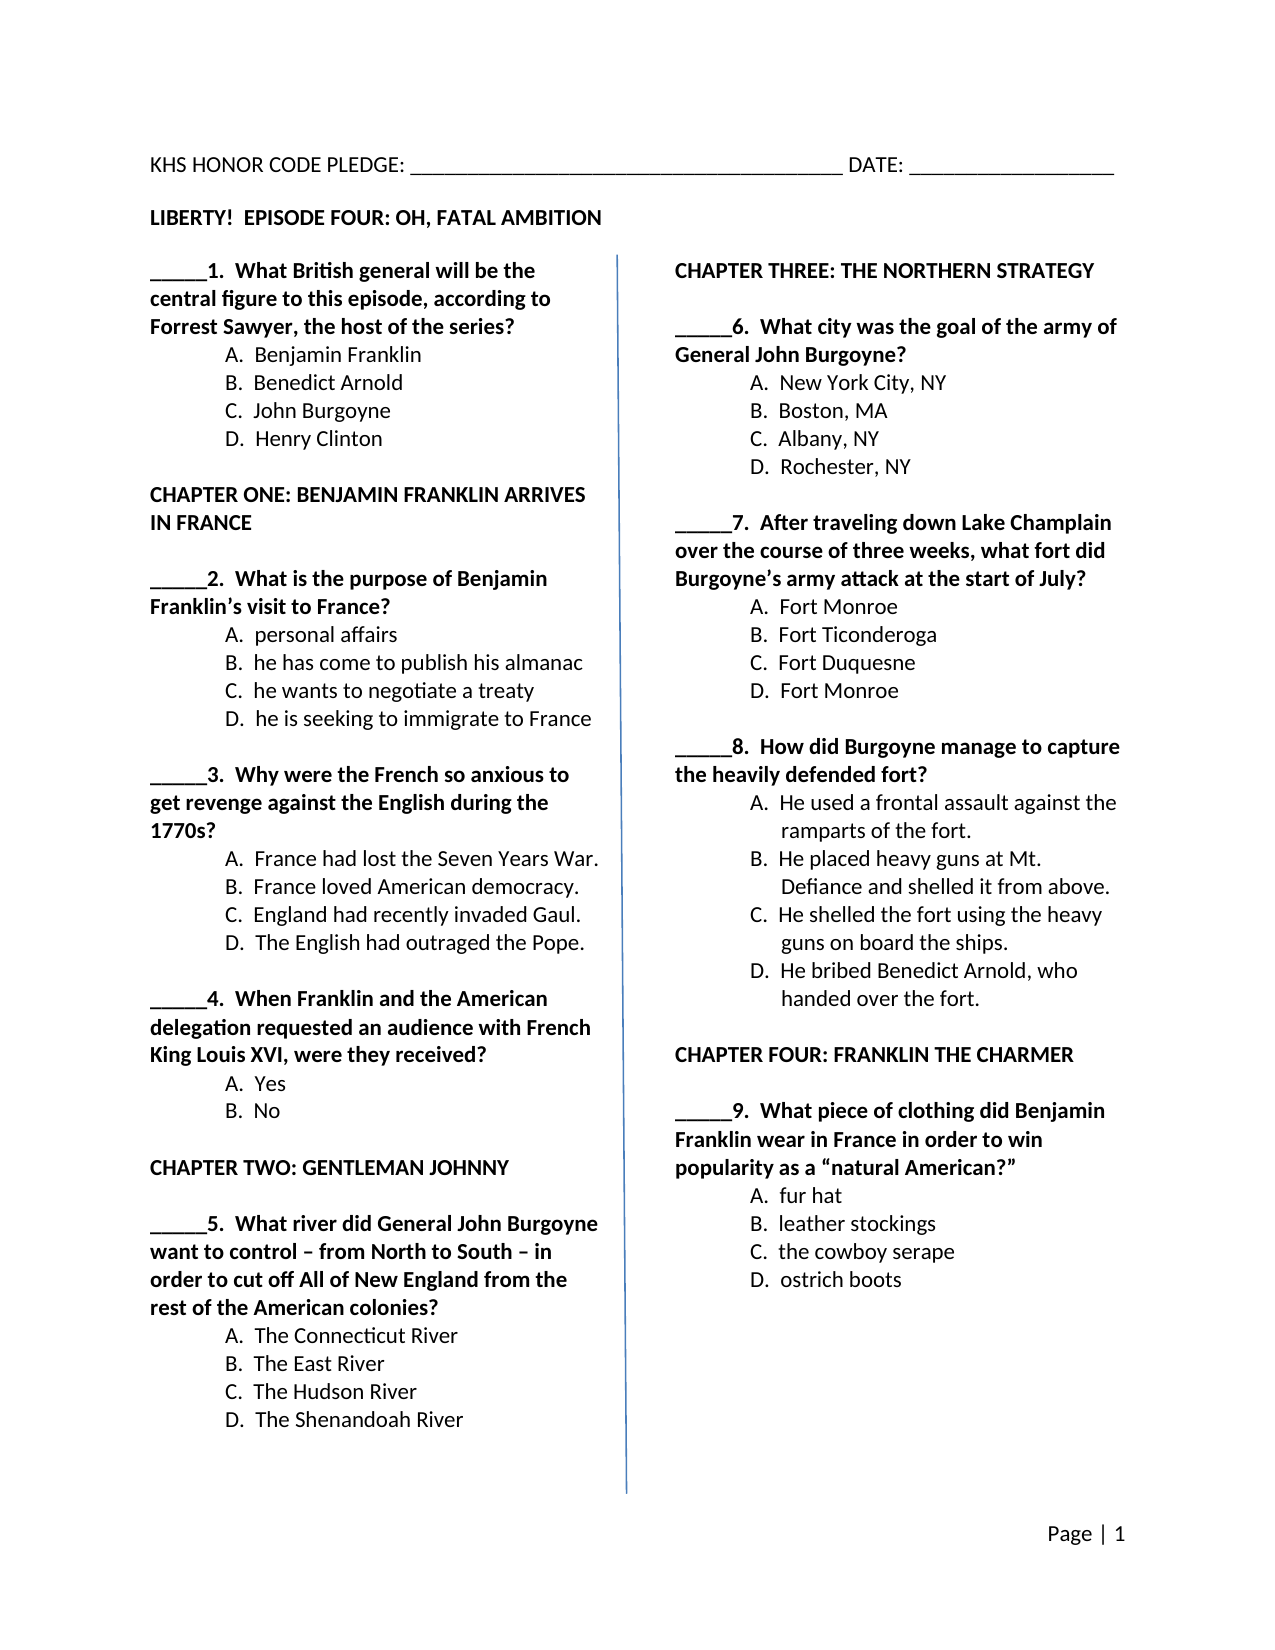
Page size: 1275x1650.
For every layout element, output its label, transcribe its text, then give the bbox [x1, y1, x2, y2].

text C. The Hudson River [150, 1377, 600, 1405]
text _____7. After traveling down Lake Champlain over the course of three weeks, what fort did Burgoyne’s army attack at the start of July? [675, 508, 1125, 592]
text _____4. When Franklin and the American delegation requested an audience with French King Louis XVI, were they received? [150, 984, 600, 1069]
text A. He used a frontal assault against the [675, 788, 1125, 816]
text C. the cowboy serape [675, 1237, 1125, 1265]
text B. Fort Ticonderoga [675, 620, 1125, 648]
text D. The Shenandoah River [150, 1405, 600, 1433]
text B. leather stockings [675, 1209, 1125, 1237]
text C. Fort Duquesne [675, 648, 1125, 676]
text CHAPTER FOUR: FRANKLIN THE CHARMER [675, 1041, 1125, 1069]
text D. He bribed Benedict Arnold, who [675, 957, 1125, 984]
text A. Benjamin Franklin [150, 340, 600, 368]
text _____9. What piece of clothing did Benjamin Franklin wear in France in order to win popularity as a “natural American?” [675, 1097, 1125, 1181]
text _____1. What British general will be the central figure to this episode, according to Forrest Sawyer, the host of the series? [150, 256, 600, 340]
text _____5. What river did General John Burgoyne want to control – from North to South – in order to cut off All of New England from the rest of the American colonies? [150, 1209, 600, 1321]
text guns on board the ships. [675, 928, 1125, 957]
text ramparts of the fort. [675, 816, 1125, 844]
text handed over the fort. [675, 984, 1125, 1013]
text A. France had lost the Seven Years War. [150, 844, 600, 872]
text B. France loved American democracy. [150, 872, 600, 901]
text KHS HONOR CODE PLEDGE: ______________________________________ DATE: __________________ [150, 150, 1125, 178]
text B. Boston, MA [675, 396, 1125, 424]
text D. ostrich boots [675, 1265, 1125, 1293]
text B. Benedict Arnold [150, 368, 600, 396]
text A. fur hat [675, 1181, 1125, 1209]
text B. The East River [150, 1349, 600, 1377]
text Defiance and shelled it from above. [675, 872, 1125, 901]
text D. The English had outraged the Pope. [150, 928, 600, 957]
text D. Henry Clinton [150, 424, 600, 452]
text CHAPTER TWO: GENTLEMAN JOHNNY [150, 1153, 600, 1181]
text D. he is seeking to immigrate to France [150, 704, 600, 732]
text A. New York City, NY [675, 368, 1125, 396]
text C. England had recently invaded Gaul. [150, 901, 600, 928]
text A. The Connecticut River [150, 1321, 600, 1349]
text B. he has come to publish his almanac [150, 648, 600, 676]
text B. No [150, 1097, 600, 1125]
text LIBERTY! EPISODE FOUR: OH, FATAL AMBITION [150, 203, 1125, 231]
text A. Yes [150, 1069, 600, 1097]
text _____2. What is the purpose of Benjamin Franklin’s visit to France? [150, 564, 600, 620]
text _____3. Why were the French so anxious to get revenge against the English during the 1770s? [150, 760, 600, 844]
text _____6. What city was the goal of the army of General John Burgoyne? [675, 312, 1125, 368]
text C. Albany, NY [675, 424, 1125, 452]
text C. he wants to negotiate a treaty [150, 676, 600, 704]
text D. Fort Monroe [675, 676, 1125, 704]
text C. He shelled the fort using the heavy [675, 901, 1125, 928]
text CHAPTER THREE: THE NORTHERN STRATEGY [675, 256, 1125, 284]
text A. personal affairs [150, 620, 600, 648]
text CHAPTER ONE: BENJAMIN FRANKLIN ARRIVES IN FRANCE [150, 480, 600, 536]
text B. He placed heavy guns at Mt. [675, 844, 1125, 872]
text D. Rochester, NY [675, 452, 1125, 480]
text A. Fort Monroe [675, 592, 1125, 620]
text _____8. How did Burgoyne manage to capture the heavily defended fort? [675, 732, 1125, 788]
text C. John Burgoyne [150, 396, 600, 424]
